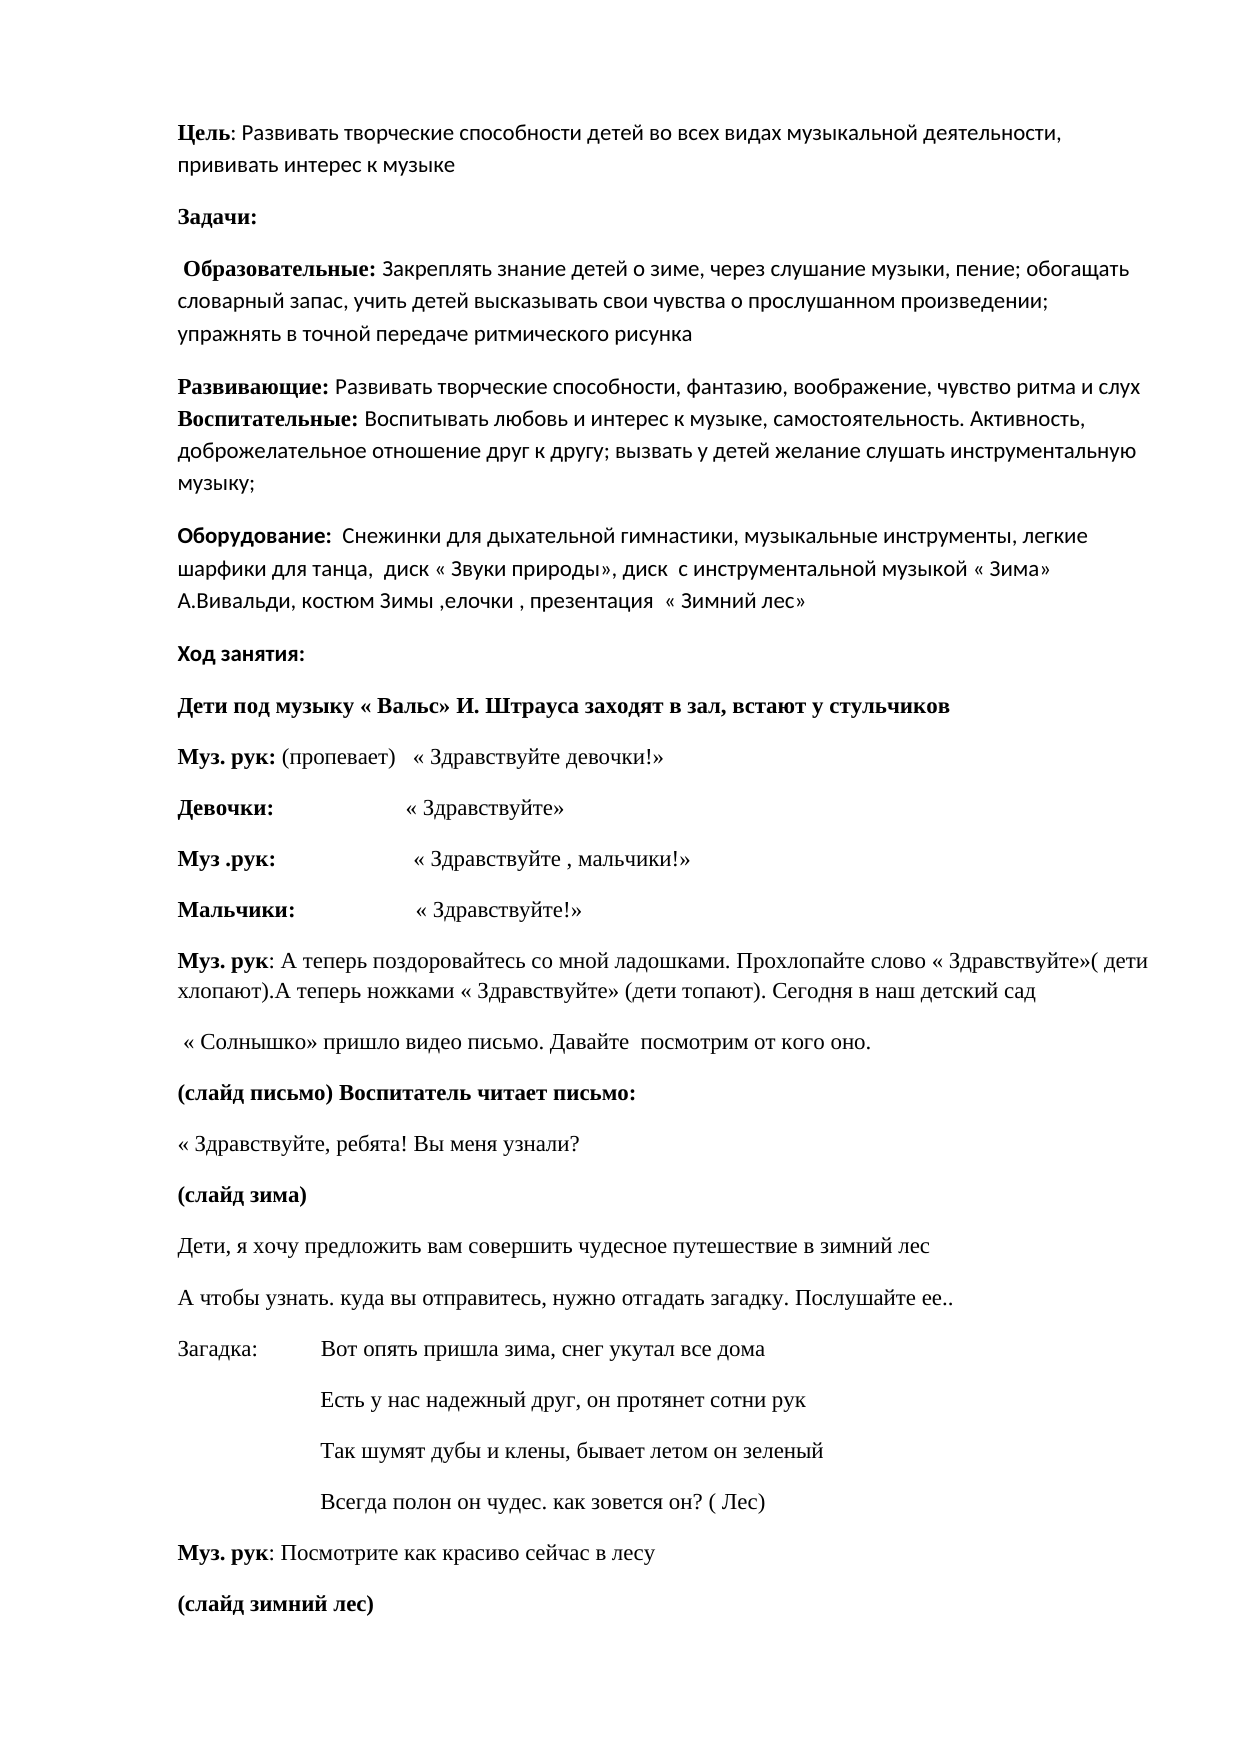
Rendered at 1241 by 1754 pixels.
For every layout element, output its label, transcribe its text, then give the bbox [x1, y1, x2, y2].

text Задачи: [177, 203, 1152, 230]
text « Солнышко» пришло видео письмо. Давайте посмотрим от кого оно. [177, 1028, 1152, 1055]
text Муз. рук: А теперь поздоровайтесь со мной ладошками. Прохлопайте слово « Здравствуйте»( дети хлопают).А теперь ножками « Здравствуйте» (дети топают). Сегодня в наш детский сад [177, 947, 1152, 1004]
text Мальчики: « Здравствуйте!» [177, 896, 1152, 922]
text Оборудование: Снежинки для дыхательной гимнастики, музыкальные инструменты, легкие шарфики для танца, диск « Звуки природы», диск с инструментальной музыкой « Зима» А.Вивальди, костюм Зимы ,елочки , презентация « Зимний лес» [177, 522, 1152, 614]
text Образовательные: Закреплять знание детей о зиме, через слушание музыки, пение; обогащать словарный запас, учить детей высказывать свои чувства о прослушанном произведении; упражнять в точной передаче ритмического рисунка [177, 254, 1152, 347]
text Ход занятия: [177, 639, 1152, 667]
text Муз. рук: Посмотрите как красиво сейчас в лесу [177, 1539, 1152, 1565]
text Муз .рук: « Здравствуйте , мальчики!» [177, 845, 1152, 871]
text Муз. рук: (пропевает) « Здравствуйте девочки!» [177, 743, 1152, 769]
text Развивающие: Развивать творческие способности, фантазию, воображение, чувство ритма и слух Воспитательные: Воспитывать любовь и интерес к музыке, самостоятельность. Активность, доброжелательное отношение друг к другу; вызвать у детей желание слушать инструментальную музыку; [177, 372, 1152, 497]
text Дети под музыку « Вальс» И. Штрауса заходят в зал, встают у стульчиков [177, 692, 1152, 718]
text Загадка: Вот опять пришла зима, снег укутал все дома [177, 1335, 1152, 1361]
text Дети, я хочу предложить вам совершить чудесное путешествие в зимний лес [177, 1233, 1152, 1259]
text (слайд зима) [177, 1182, 1152, 1208]
text Так шумят дубы и клены, бывает летом он зеленый [177, 1437, 1152, 1463]
text Всегда полон он чудес. как зовется он? ( Лес) [177, 1488, 1152, 1514]
text (слайд письмо) Воспитатель читает письмо: [177, 1079, 1152, 1106]
text (слайд зимний лес) [177, 1590, 1152, 1616]
text Есть у нас надежный друг, он протянет сотни рук [177, 1386, 1152, 1412]
text Цель: Развивать творческие способности детей во всех видах музыкальной деятельности, прививать интерес к музыке [177, 118, 1152, 178]
text « Здравствуйте, ребята! Вы меня узнали? [177, 1131, 1152, 1157]
text А чтобы узнать. куда вы отправитесь, нужно отгадать загадку. Послушайте ее.. [177, 1284, 1152, 1310]
text Девочки: « Здравствуйте» [177, 794, 1152, 820]
